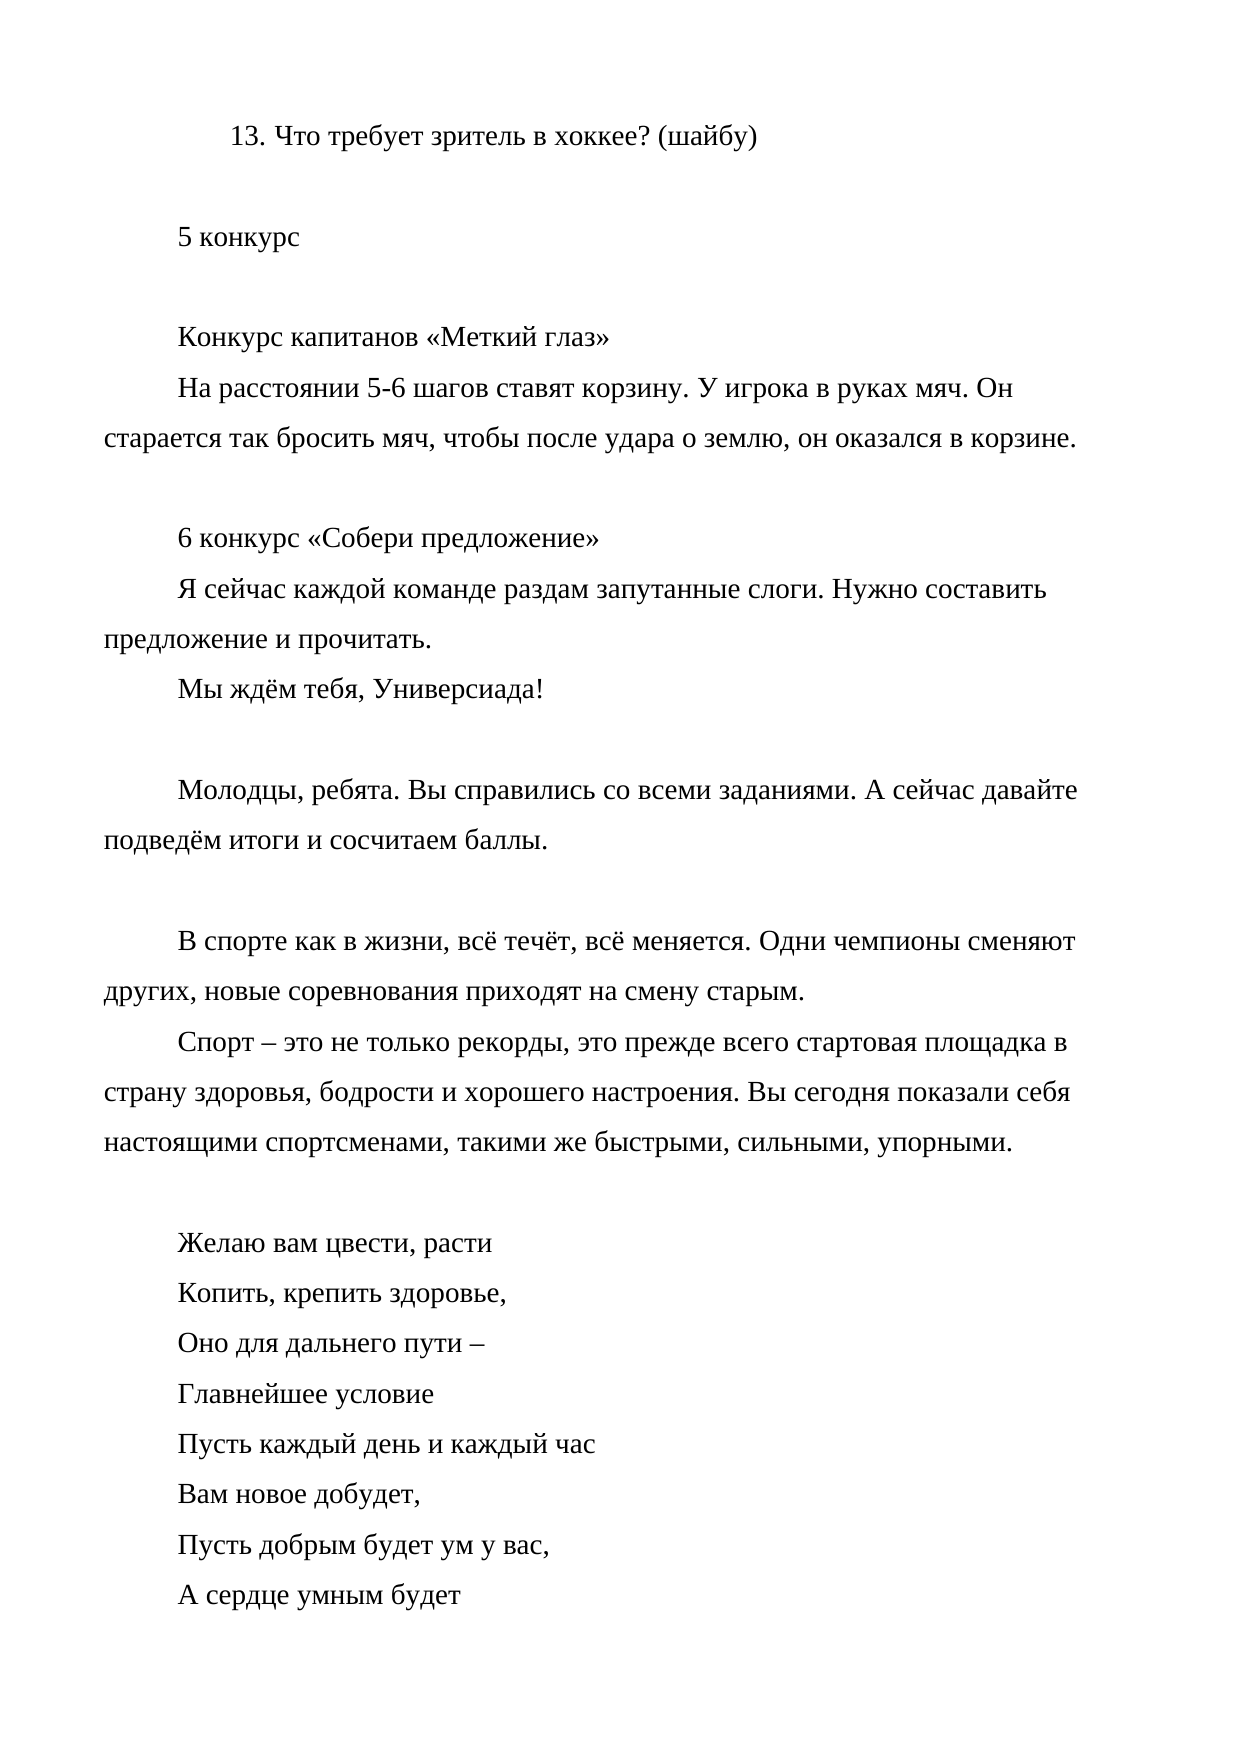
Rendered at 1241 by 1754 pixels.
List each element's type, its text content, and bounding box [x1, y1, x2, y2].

text Молодцы, ребята. Вы справились со всеми заданиями. А сейчас давайте подведём итоги и сосчитаем баллы. [103, 772, 1137, 856]
text 5 конкурс [103, 219, 1137, 252]
text В спорте как в жизни, всё течёт, всё меняется. Одни чемпионы сменяют других, новые соревнования приходят на смену старым. [103, 923, 1137, 1007]
text Пусть каждый день и каждый час [103, 1426, 1137, 1460]
text Конкурс капитанов «Меткий глаз» [103, 319, 1137, 353]
text Вам новое добудет, [103, 1477, 1137, 1510]
text На расстоянии 5-6 шагов ставят корзину. У игрока в руках мяч. Он старается так бросить мяч, чтобы после удара о землю, он оказался в корзине. [103, 370, 1137, 453]
list Что требует зритель в хоккее? (шайбу) [229, 118, 1137, 152]
text Я сейчас каждой команде раздам запутанные слоги. Нужно составить предложение и прочитать. [103, 571, 1137, 655]
text А сердце умным будет [103, 1577, 1137, 1611]
text Мы ждём тебя, Универсиада! [103, 672, 1137, 705]
text Спорт – это не только рекорды, это прежде всего стартовая площадка в страну здоровья, бодрости и хорошего настроения. Вы сегодня показали себя настоящими спортсменами, такими же быстрыми, сильными, упорными. [103, 1024, 1137, 1158]
text Желаю вам цвести, расти [103, 1225, 1137, 1258]
text Пусть добрым будет ум у вас, [103, 1527, 1137, 1560]
text 6 конкурс «Собери предложение» [103, 521, 1137, 554]
text Главнейшее условие [103, 1376, 1137, 1409]
text Оно для дальнего пути – [103, 1326, 1137, 1359]
text Копить, крепить здоровье, [103, 1275, 1137, 1309]
